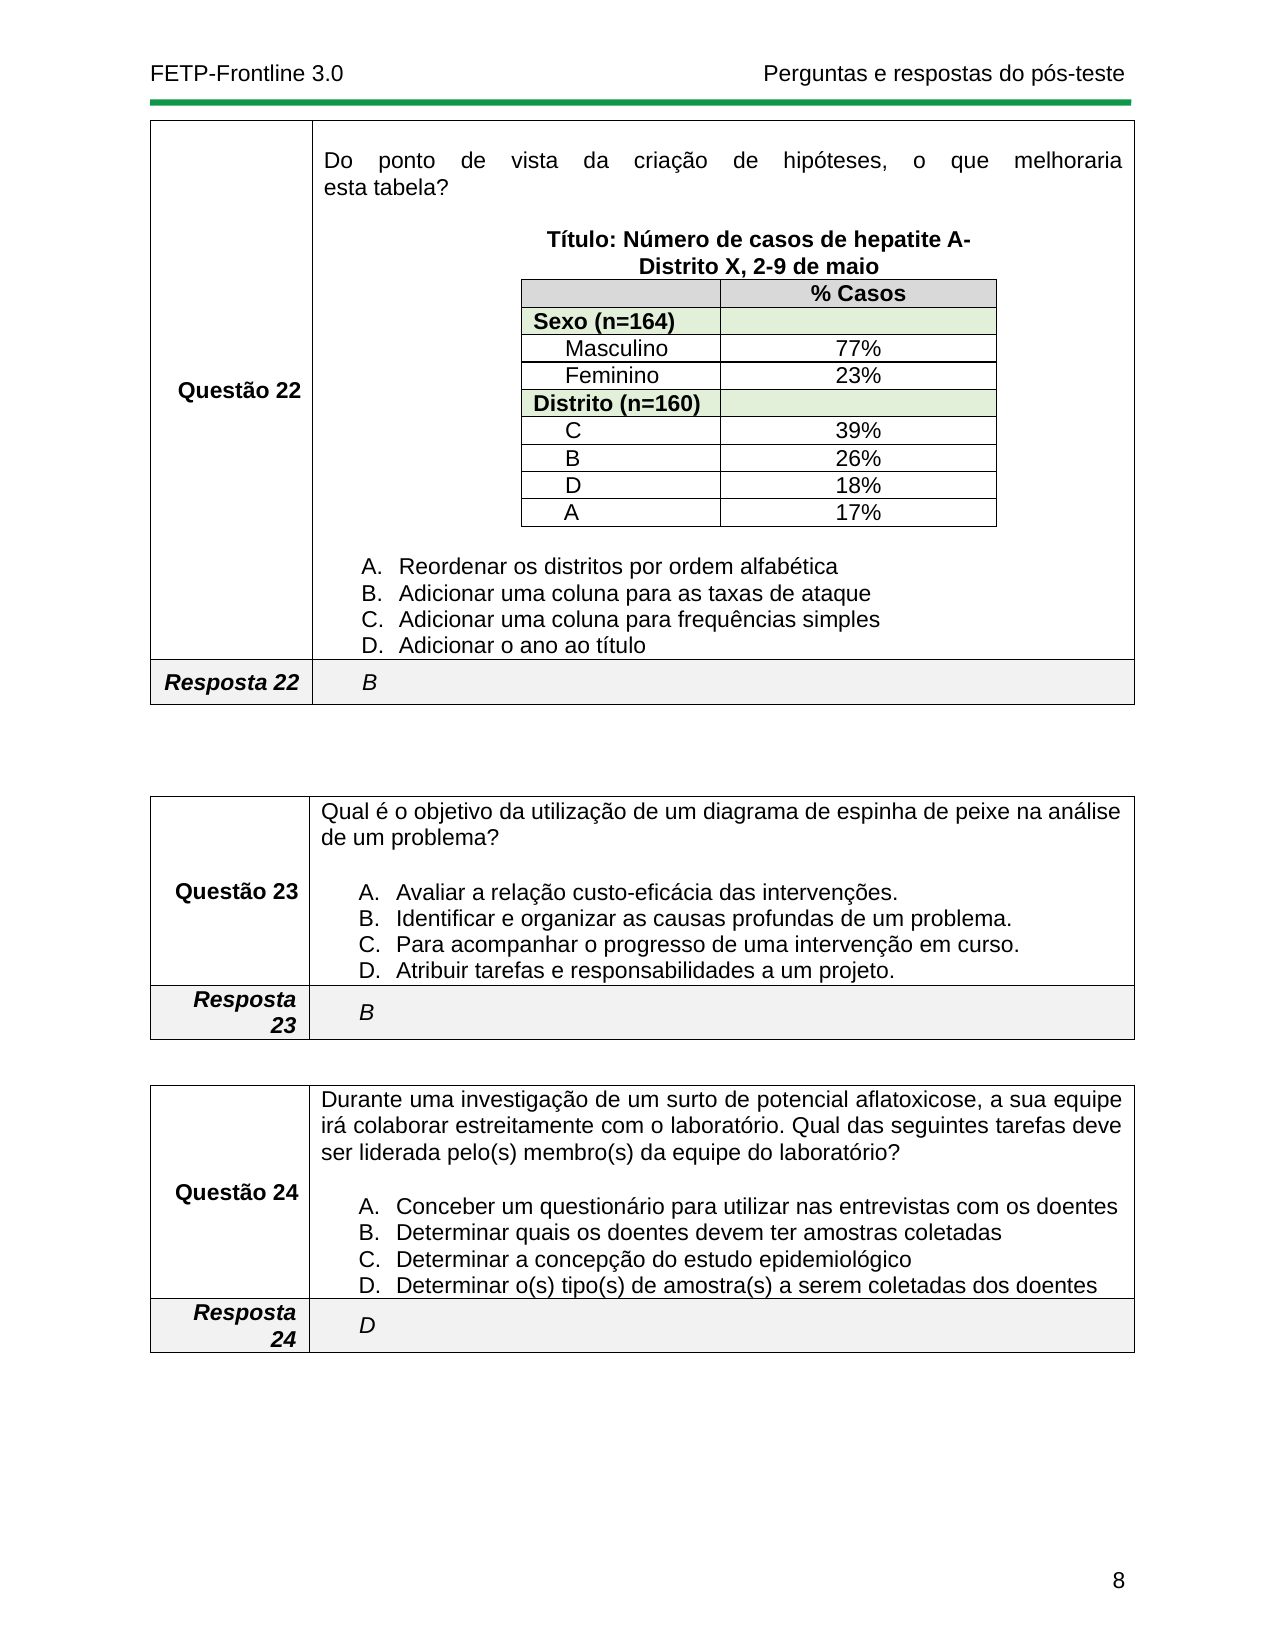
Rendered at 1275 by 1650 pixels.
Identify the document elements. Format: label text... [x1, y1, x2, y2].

table_header Do ponto de vista da criação de hipóteses, o que melhoraria esta tabela? Reordenar os distritos por ordem alfabética Adicionar uma coluna para as taxas de ataque Adicionar uma coluna para frequências simples Adicionar o ano ao título [313, 121, 1134, 658]
table_header Questão 23 [151, 797, 309, 985]
table_cell Resposta 23 [151, 986, 309, 1039]
table_cell B [310, 986, 1134, 1039]
table_cell Resposta 24 [151, 1299, 309, 1352]
table_cell D [310, 1299, 1134, 1352]
table_cell Resposta 22 [151, 660, 312, 704]
table_header Qual é o objetivo da utilização de um diagrama de espinha de peixe na análise de um problema? Avaliar a relação custo-eficácia das intervenções. Identificar e organizar as causas profundas de um problema. Para acompanhar o progresso de uma intervenção em curso. Atribuir tarefas e responsabilidades a um projeto. [310, 797, 1134, 985]
table_cell B [313, 660, 1134, 704]
table_header Durante uma investigação de um surto de potencial aflatoxicose, a sua equipe irá colaborar estreitamente com o laboratório. Qual das seguintes tarefas deve ser liderada pelo(s) membro(s) da equipe do laboratório? Conceber um questionário para utilizar nas entrevistas com os doentes Determinar quais os doentes devem ter amostras coletadas Determinar a concepção do estudo epidemiológico Determinar o(s) tipo(s) de amostra(s) a serem coletadas dos doentes [310, 1086, 1134, 1298]
table_header Questão 24 [151, 1086, 309, 1298]
table_header Questão 22 [151, 121, 312, 658]
